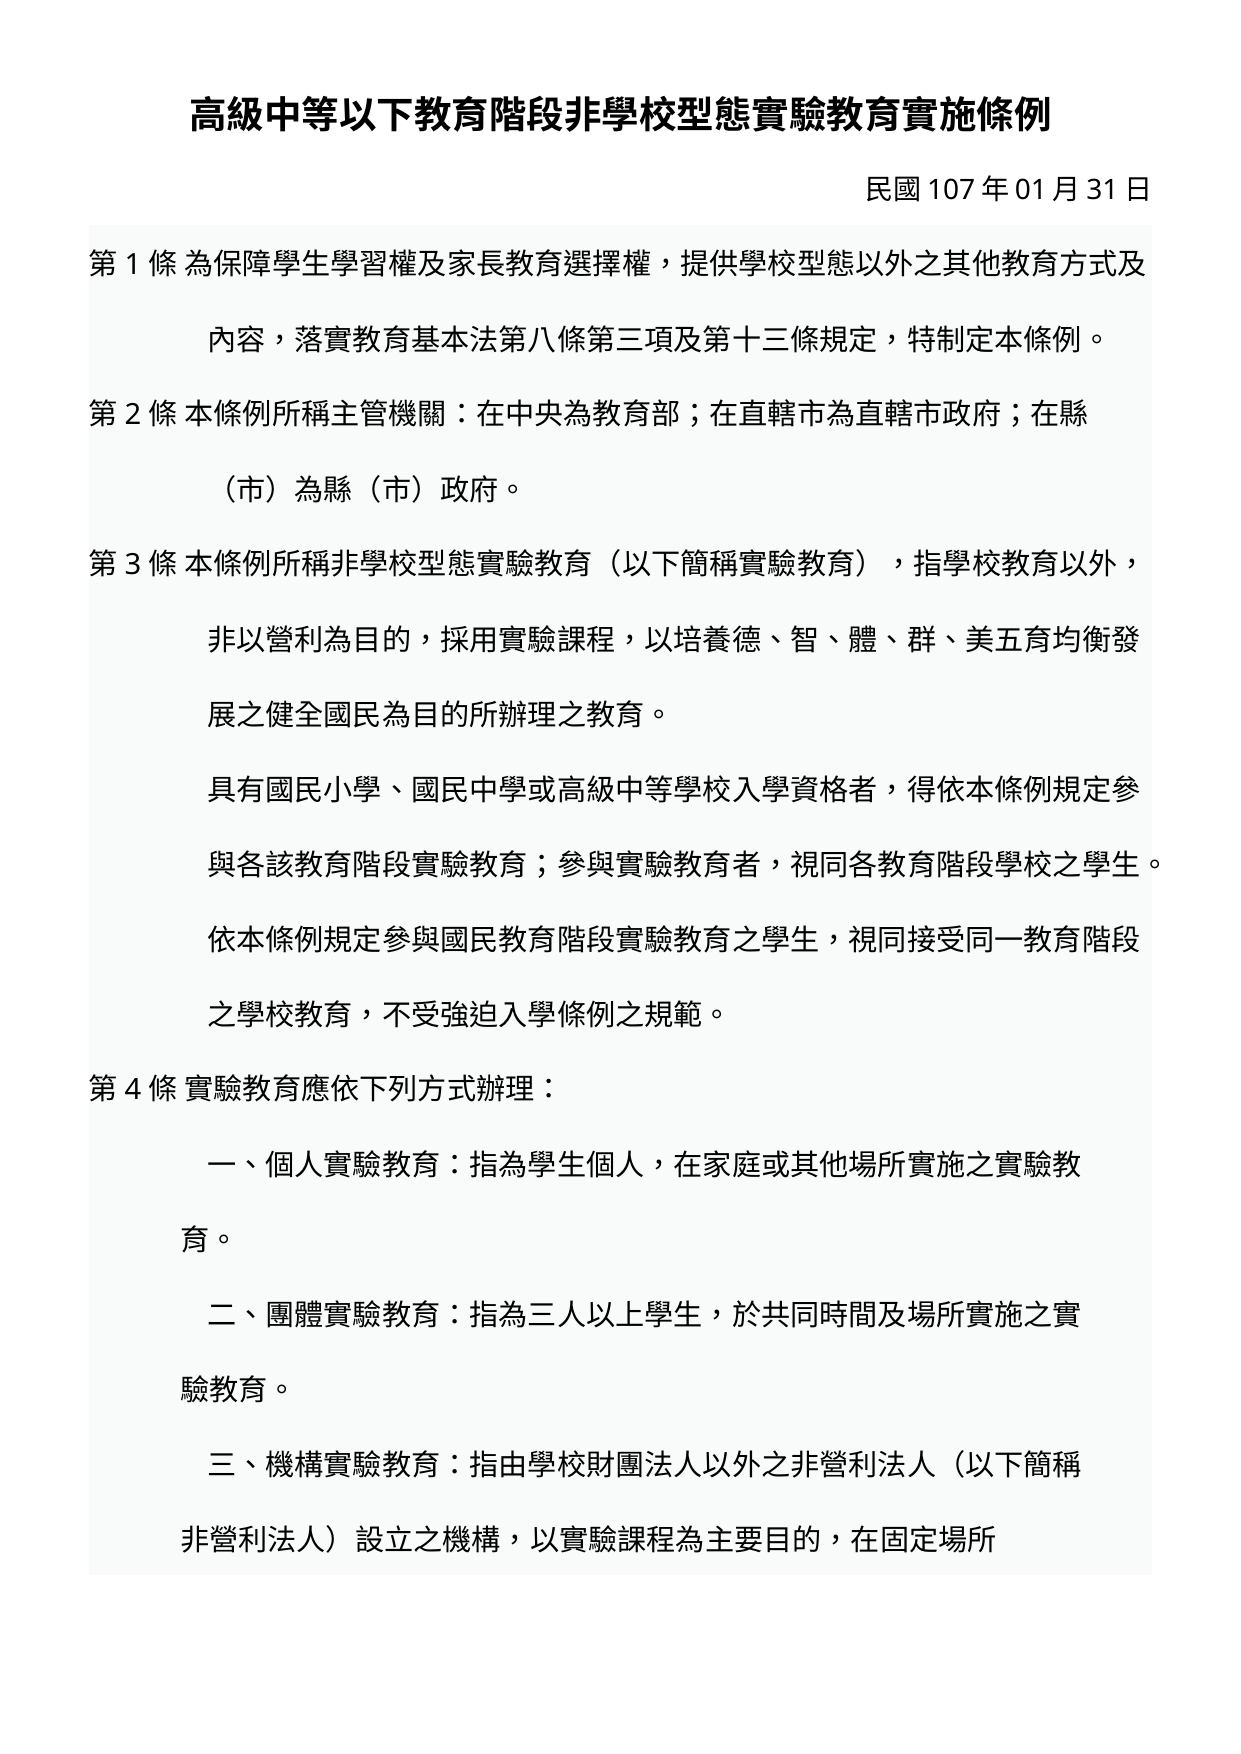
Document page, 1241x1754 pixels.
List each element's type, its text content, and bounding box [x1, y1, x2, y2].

text 非營利法人）設立之機構，以實驗課程為主要目的，在固定場所 [89, 1500, 1152, 1575]
text 驗教育。 三、機構實驗教育：指由學校財團法人以外之非營利法人（以下簡稱 [89, 1350, 1152, 1500]
text 高級中等以下教育階段非學校型態實驗教育實施條例 [89, 75, 1152, 150]
text 育。 二、團體實驗教育：指為三人以上學生，於共同時間及場所實施之實 [89, 1200, 1152, 1350]
text 第 4 條 實驗教育應依下列方式辦理： 一、個人實驗教育：指為學生個人，在家庭或其他場所實施之實驗教 [89, 1050, 1152, 1200]
text 第 2 條 本條例所稱主管機關：在中央為教育部；在直轄市為直轄市政府；在縣（市）為縣（市）政府。 [89, 375, 1152, 525]
text 第 1 條 為保障學生學習權及家長教育選擇權，提供學校型態以外之其他教育方式及內容，落實教育基本法第八條第三項及第十三條規定，特制定本條例。 [89, 225, 1152, 375]
text 第 3 條 本條例所稱非學校型態實驗教育（以下簡稱實驗教育），指學校教育以外，非以營利為目的，採用實驗課程，以培養德、智、體、群、美五育均衡發展之健全國民為目的所辦理之教育。 具有國民小學、國民中學或高級中等學校入學資格者，得依本條例規定參與各該教育階段實驗教育；參與實驗教育者，視同各教育階段學校之學生。 依本條例規定參與國民教育階段實驗教育之學生，視同接受同一教育階段之學校教育，不受強迫入學條例之規範。 [89, 525, 1152, 1050]
text 民國107年01月31日 [89, 150, 1152, 225]
